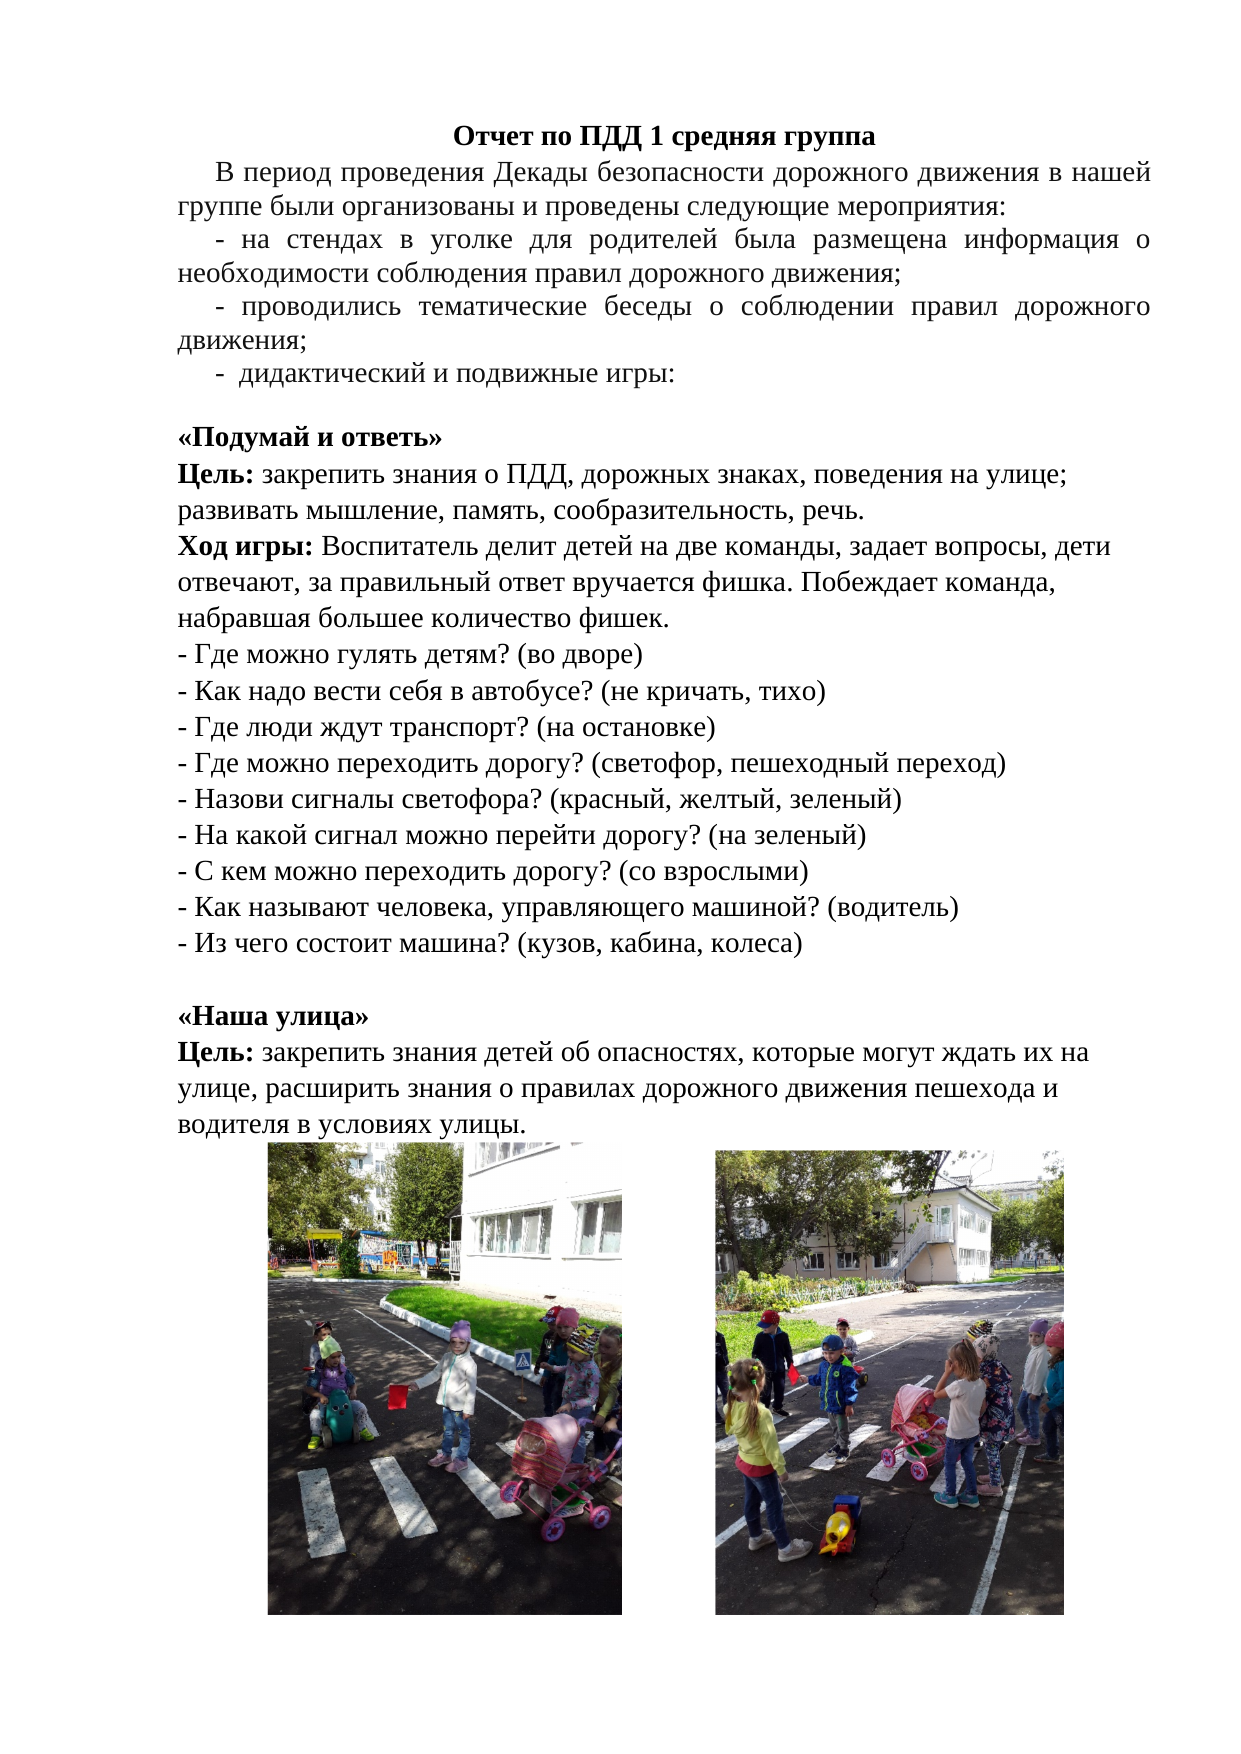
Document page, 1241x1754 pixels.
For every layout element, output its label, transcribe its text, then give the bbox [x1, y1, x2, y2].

text - на стендах в уголке для родителей была размещена информация о необходимости соблюдения правил дорожного движения; [177, 221, 1152, 288]
text Цель: закрепить знания о ПДД, дорожных знаках, поведения на улице; [177, 456, 1152, 489]
text - дидактический и подвижные игры: [177, 356, 1152, 389]
text - Как надо вести себя в автобусе? (не кричать, тихо) [177, 673, 1152, 706]
text - Где можно гулять детям? (во дворе) [177, 636, 1152, 670]
text - проводились тематические беседы о соблюдении правил дорожного движения; [177, 288, 1152, 356]
text В период проведения Декады безопасности дорожного движения в нашей группе были организованы и проведены следующие мероприятия: [177, 154, 1152, 221]
picture [716, 1151, 1064, 1614]
text Цель: закрепить знания детей об опасностях, которые могут ждать их на улице, расширить знания о правилах дорожного движения пешехода и водителя в условиях улицы. [177, 1034, 1152, 1140]
text - С кем можно переходить дорогу? (со взрослыми) [177, 853, 1152, 887]
text Ход игры: Воспитатель делит детей на две команды, задает вопросы, дети [177, 528, 1152, 562]
text развивать мышление, память, сообразительность, речь. [177, 492, 1152, 525]
text Отчет по ПДД 1 средняя группа [177, 118, 1152, 152]
picture [268, 1143, 622, 1614]
text - Где люди ждут транспорт? (на остановке) [177, 709, 1152, 742]
text - На какой сигнал можно перейти дорогу? (на зеленый) [177, 817, 1152, 851]
text - Где можно переходить дорогу? (светофор, пешеходный переход) [177, 745, 1152, 778]
text - Назови сигналы светофора? (красный, желтый, зеленый) [177, 781, 1152, 814]
text отвечают, за правильный ответ вручается фишка. Побеждает команда, [177, 564, 1152, 598]
text - Как называют человека, управляющего машиной? (водитель) [177, 889, 1152, 923]
text «Подумай и ответь» [177, 419, 1152, 453]
picture [1053, 1381, 1064, 1392]
text - Из чего состоит машина? (кузов, кабина, колеса) [177, 926, 1152, 959]
text набравшая большее количество фишек. [177, 600, 1152, 634]
text «Наша улица» [177, 998, 1152, 1031]
